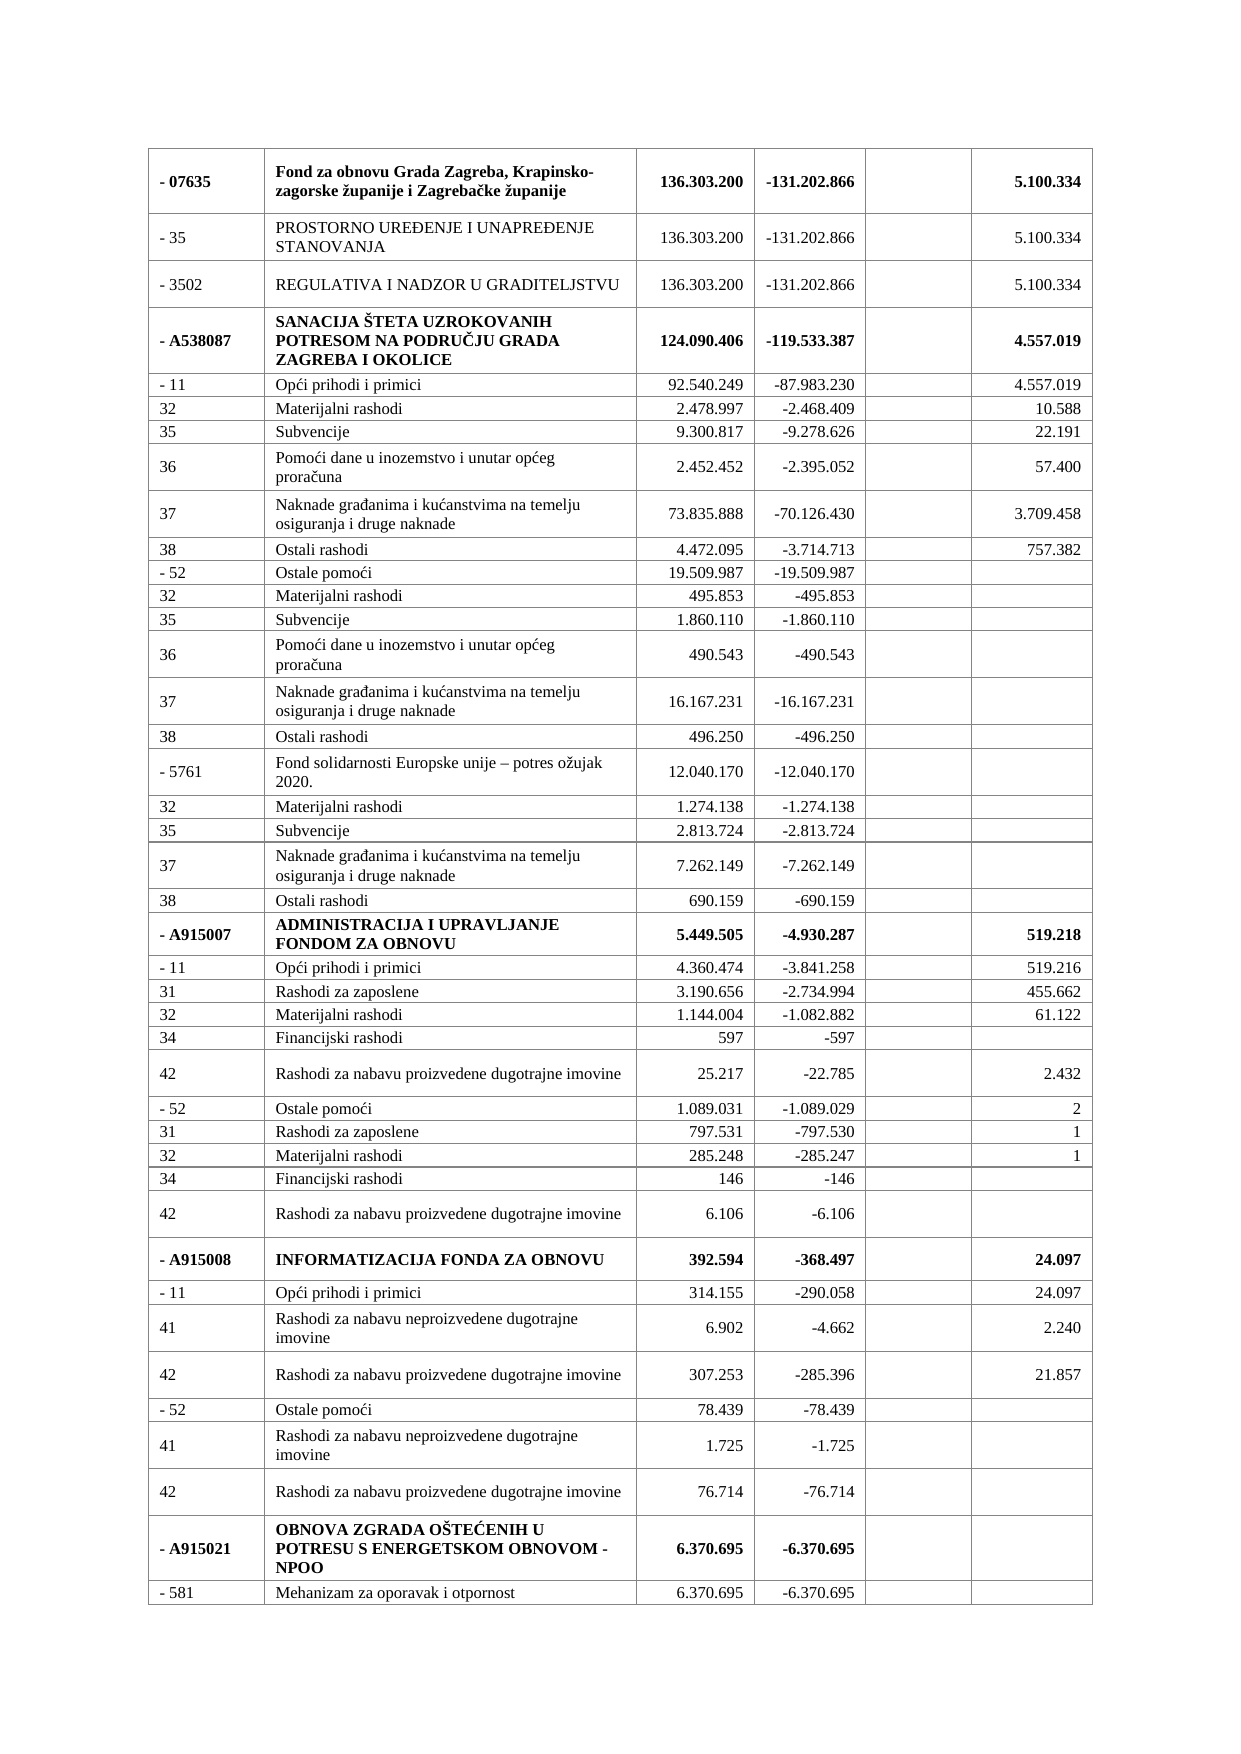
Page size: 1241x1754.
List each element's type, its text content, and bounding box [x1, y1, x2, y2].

table_cell [866, 1422, 971, 1468]
table_cell 2.240 [972, 1305, 1092, 1351]
table_cell Materijalni rashodi [265, 1144, 636, 1166]
table_cell [866, 631, 971, 677]
table_cell -146 [755, 1168, 865, 1190]
table_cell Materijalni rashodi [265, 397, 636, 419]
table_cell 5.449.505 [637, 913, 754, 955]
table_cell Subvencije [265, 421, 636, 443]
table_cell -2.813.724 [755, 819, 865, 841]
table_cell [866, 819, 971, 841]
table_cell [866, 491, 971, 537]
table_cell - 52 [149, 561, 264, 583]
table_cell [972, 1422, 1092, 1468]
table_cell 519.216 [972, 956, 1092, 979]
table_cell Rashodi za nabavu proizvedene dugotrajne imovine [265, 1050, 636, 1096]
table_cell Mehanizam za oporavak i otpornost [265, 1581, 636, 1604]
table_cell [972, 796, 1092, 818]
table_cell -490.543 [755, 631, 865, 677]
table_cell 1.725 [637, 1422, 754, 1468]
table_cell [866, 796, 971, 818]
table_cell PROSTORNO UREĐENJE I UNAPREĐENJE STANOVANJA [265, 214, 636, 260]
table_cell 41 [149, 1305, 264, 1351]
table_cell [972, 631, 1092, 677]
table_cell INFORMATIZACIJA FONDA ZA OBNOVU [265, 1238, 636, 1280]
table_cell 690.159 [637, 889, 754, 912]
table_cell Pomoći dane u inozemstvo i unutar općeg proračuna [265, 631, 636, 677]
table_cell 57.400 [972, 444, 1092, 490]
table_cell [972, 1027, 1092, 1049]
table_cell 42 [149, 1469, 264, 1515]
table_cell [972, 819, 1092, 841]
table_cell REGULATIVA I NADZOR U GRADITELJSTVU [265, 261, 636, 307]
table_cell 124.090.406 [637, 308, 754, 373]
table_cell 6.370.695 [637, 1516, 754, 1580]
table_cell Materijalni rashodi [265, 796, 636, 818]
table_cell [866, 725, 971, 748]
table_cell 490.543 [637, 631, 754, 677]
table_cell [866, 608, 971, 630]
table_cell ADMINISTRACIJA I UPRAVLJANJE FONDOM ZA OBNOVU [265, 913, 636, 955]
table_cell 5.100.334 [972, 214, 1092, 260]
table_cell -6.106 [755, 1191, 865, 1237]
table_cell -1.274.138 [755, 796, 865, 818]
table_cell 37 [149, 843, 264, 888]
table_cell 41 [149, 1422, 264, 1468]
table_cell 36 [149, 444, 264, 490]
table_cell [972, 1399, 1092, 1421]
table_cell 4.557.019 [972, 308, 1092, 373]
table_cell 42 [149, 1191, 264, 1237]
table_cell -131.202.866 [755, 261, 865, 307]
table_cell -1.860.110 [755, 608, 865, 630]
table_cell - 52 [149, 1399, 264, 1421]
table_cell [866, 149, 971, 213]
table_cell 32 [149, 585, 264, 607]
table_cell Naknade građanima i kućanstvima na temelju osiguranja i druge naknade [265, 491, 636, 537]
table_cell 42 [149, 1352, 264, 1398]
table_cell 136.303.200 [637, 149, 754, 213]
table_cell OBNOVA ZGRADA OŠTEĆENIH U POTRESU S ENERGETSKOM OBNOVOM - NPOO [265, 1516, 636, 1580]
table_cell [866, 1191, 971, 1237]
table_cell 36 [149, 631, 264, 677]
table_cell -9.278.626 [755, 421, 865, 443]
table_cell -131.202.866 [755, 149, 865, 213]
table_cell - 3502 [149, 261, 264, 307]
table_cell 24.097 [972, 1281, 1092, 1304]
table_cell -797.530 [755, 1121, 865, 1143]
table_cell [866, 538, 971, 560]
table_cell 31 [149, 1121, 264, 1143]
table_cell [972, 585, 1092, 607]
table_cell -6.370.695 [755, 1516, 865, 1580]
table_cell 38 [149, 889, 264, 912]
table_cell Fond za obnovu Grada Zagreba, Krapinsko-zagorske županije i Zagrebačke županije [265, 149, 636, 213]
table_cell Rashodi za nabavu proizvedene dugotrajne imovine [265, 1469, 636, 1515]
table_cell - 5761 [149, 749, 264, 794]
table_cell [972, 749, 1092, 794]
table_cell - 11 [149, 1281, 264, 1304]
table_cell 19.509.987 [637, 561, 754, 583]
table_cell [866, 261, 971, 307]
table_cell Financijski rashodi [265, 1027, 636, 1049]
table_cell -285.247 [755, 1144, 865, 1166]
table_cell -70.126.430 [755, 491, 865, 537]
table_cell 78.439 [637, 1399, 754, 1421]
table_cell - 35 [149, 214, 264, 260]
table_cell 1.274.138 [637, 796, 754, 818]
table_cell - A538087 [149, 308, 264, 373]
table_cell Ostali rashodi [265, 889, 636, 912]
table_cell [866, 1027, 971, 1049]
table_cell 24.097 [972, 1238, 1092, 1280]
table_cell -4.662 [755, 1305, 865, 1351]
table_cell Rashodi za zaposlene [265, 980, 636, 1002]
table_cell 25.217 [637, 1050, 754, 1096]
table_cell 35 [149, 819, 264, 841]
table_cell 3.709.458 [972, 491, 1092, 537]
table_cell -22.785 [755, 1050, 865, 1096]
table_cell - 52 [149, 1097, 264, 1119]
table_cell 38 [149, 538, 264, 560]
table_cell -6.370.695 [755, 1581, 865, 1604]
table_cell 1.144.004 [637, 1003, 754, 1026]
table_cell 2.452.452 [637, 444, 754, 490]
table_cell [972, 1469, 1092, 1515]
table_cell Materijalni rashodi [265, 1003, 636, 1026]
table_cell Rashodi za nabavu neproizvedene dugotrajne imovine [265, 1305, 636, 1351]
table_cell -87.983.230 [755, 374, 865, 396]
table_cell [866, 397, 971, 419]
table_cell 6.370.695 [637, 1581, 754, 1604]
table_cell 32 [149, 1003, 264, 1026]
table_cell Subvencije [265, 819, 636, 841]
table_cell [972, 1581, 1092, 1604]
table_cell 5.100.334 [972, 149, 1092, 213]
table_cell Financijski rashodi [265, 1168, 636, 1190]
table_cell 38 [149, 725, 264, 748]
table_cell -78.439 [755, 1399, 865, 1421]
table_cell 2.432 [972, 1050, 1092, 1096]
table_cell Materijalni rashodi [265, 585, 636, 607]
table_cell 31 [149, 980, 264, 1002]
table_cell [866, 308, 971, 373]
table_cell Naknade građanima i kućanstvima na temelju osiguranja i druge naknade [265, 678, 636, 724]
table_cell - 07635 [149, 149, 264, 213]
table_cell Ostali rashodi [265, 538, 636, 560]
table_cell -1.725 [755, 1422, 865, 1468]
table_cell Opći prihodi i primici [265, 1281, 636, 1304]
table_cell [866, 1469, 971, 1515]
table_cell -2.468.409 [755, 397, 865, 419]
table_cell Naknade građanima i kućanstvima na temelju osiguranja i druge naknade [265, 843, 636, 888]
table_cell [866, 1121, 971, 1143]
table_cell [866, 843, 971, 888]
table_cell -1.082.882 [755, 1003, 865, 1026]
table_cell - 581 [149, 1581, 264, 1604]
table_cell 16.167.231 [637, 678, 754, 724]
table_cell [972, 889, 1092, 912]
table_cell 307.253 [637, 1352, 754, 1398]
table_cell Rashodi za nabavu proizvedene dugotrajne imovine [265, 1352, 636, 1398]
table_cell -12.040.170 [755, 749, 865, 794]
table_cell 2.478.997 [637, 397, 754, 419]
table_cell [972, 1516, 1092, 1580]
table_cell 9.300.817 [637, 421, 754, 443]
table_cell -19.509.987 [755, 561, 865, 583]
table_cell 314.155 [637, 1281, 754, 1304]
table_cell -496.250 [755, 725, 865, 748]
table_cell [866, 1305, 971, 1351]
table_cell -1.089.029 [755, 1097, 865, 1119]
table_cell [866, 1516, 971, 1580]
table_cell 22.191 [972, 421, 1092, 443]
table_cell 21.857 [972, 1352, 1092, 1398]
table_cell Ostale pomoći [265, 1399, 636, 1421]
table_cell Rashodi za nabavu neproizvedene dugotrajne imovine [265, 1422, 636, 1468]
table_cell 285.248 [637, 1144, 754, 1166]
table_cell 2 [972, 1097, 1092, 1119]
table_cell 32 [149, 397, 264, 419]
table_cell Fond solidarnosti Europske unije – potres ožujak 2020. [265, 749, 636, 794]
table_cell 61.122 [972, 1003, 1092, 1026]
table_cell -119.533.387 [755, 308, 865, 373]
table_cell 136.303.200 [637, 214, 754, 260]
table_cell 797.531 [637, 1121, 754, 1143]
table_cell [866, 421, 971, 443]
table_cell 6.902 [637, 1305, 754, 1351]
table_cell -4.930.287 [755, 913, 865, 955]
table_cell -290.058 [755, 1281, 865, 1304]
table_cell [866, 889, 971, 912]
table_cell - A915007 [149, 913, 264, 955]
table_cell Pomoći dane u inozemstvo i unutar općeg proračuna [265, 444, 636, 490]
table_cell 4.360.474 [637, 956, 754, 979]
table_cell [866, 585, 971, 607]
table_cell 6.106 [637, 1191, 754, 1237]
table_cell 34 [149, 1027, 264, 1049]
table_cell [866, 1281, 971, 1304]
table_cell [866, 1050, 971, 1096]
table_cell -2.734.994 [755, 980, 865, 1002]
table_cell 1 [972, 1121, 1092, 1143]
table_cell [866, 214, 971, 260]
table_cell 597 [637, 1027, 754, 1049]
table_cell -3.714.713 [755, 538, 865, 560]
table_cell -368.497 [755, 1238, 865, 1280]
table_cell 2.813.724 [637, 819, 754, 841]
table_cell 73.835.888 [637, 491, 754, 537]
table_cell 35 [149, 608, 264, 630]
table_cell 519.218 [972, 913, 1092, 955]
table_cell -2.395.052 [755, 444, 865, 490]
table_cell 42 [149, 1050, 264, 1096]
table_cell [972, 608, 1092, 630]
table_cell [972, 725, 1092, 748]
table_cell 34 [149, 1168, 264, 1190]
table_cell [866, 1352, 971, 1398]
table_cell 7.262.149 [637, 843, 754, 888]
table_cell 136.303.200 [637, 261, 754, 307]
table_cell [866, 1399, 971, 1421]
table_cell [972, 1168, 1092, 1190]
table_cell 76.714 [637, 1469, 754, 1515]
table_cell [972, 1191, 1092, 1237]
table_cell [972, 561, 1092, 583]
table_cell 92.540.249 [637, 374, 754, 396]
table_cell - 11 [149, 374, 264, 396]
table_cell -597 [755, 1027, 865, 1049]
table_cell 4.472.095 [637, 538, 754, 560]
table_cell SANACIJA ŠTETA UZROKOVANIH POTRESOM NA PODRUČJU GRADA ZAGREBA I OKOLICE [265, 308, 636, 373]
table_cell 32 [149, 1144, 264, 1166]
table_cell 32 [149, 796, 264, 818]
table_cell 146 [637, 1168, 754, 1190]
table_cell [866, 956, 971, 979]
table_cell - A915008 [149, 1238, 264, 1280]
table_cell - A915021 [149, 1516, 264, 1580]
table_cell [866, 374, 971, 396]
table_cell 37 [149, 491, 264, 537]
table_cell -76.714 [755, 1469, 865, 1515]
table_cell -16.167.231 [755, 678, 865, 724]
table_cell 37 [149, 678, 264, 724]
table_cell -3.841.258 [755, 956, 865, 979]
table_cell [866, 1097, 971, 1119]
table_cell 757.382 [972, 538, 1092, 560]
table_cell 5.100.334 [972, 261, 1092, 307]
table_cell -285.396 [755, 1352, 865, 1398]
table_cell [972, 843, 1092, 888]
table_cell [866, 1003, 971, 1026]
table_cell [866, 678, 971, 724]
table_cell 10.588 [972, 397, 1092, 419]
table_cell [866, 749, 971, 794]
table_cell - 11 [149, 956, 264, 979]
table_cell [866, 980, 971, 1002]
table_cell 392.594 [637, 1238, 754, 1280]
table_cell [866, 1238, 971, 1280]
table_cell [866, 913, 971, 955]
table_cell -495.853 [755, 585, 865, 607]
table_cell -690.159 [755, 889, 865, 912]
table_cell 1 [972, 1144, 1092, 1166]
table_cell 495.853 [637, 585, 754, 607]
table_cell [866, 1581, 971, 1604]
table_cell 4.557.019 [972, 374, 1092, 396]
table_cell [866, 1168, 971, 1190]
table_cell 1.860.110 [637, 608, 754, 630]
table_cell 35 [149, 421, 264, 443]
table_cell Opći prihodi i primici [265, 956, 636, 979]
table_cell [866, 561, 971, 583]
table_cell 12.040.170 [637, 749, 754, 794]
table_cell 496.250 [637, 725, 754, 748]
table_cell 455.662 [972, 980, 1092, 1002]
table_cell Ostale pomoći [265, 561, 636, 583]
table_cell 1.089.031 [637, 1097, 754, 1119]
table_cell Opći prihodi i primici [265, 374, 636, 396]
table_cell Ostali rashodi [265, 725, 636, 748]
table_cell [972, 678, 1092, 724]
table_cell Rashodi za zaposlene [265, 1121, 636, 1143]
table_cell [866, 444, 971, 490]
table_cell Rashodi za nabavu proizvedene dugotrajne imovine [265, 1191, 636, 1237]
table_cell Subvencije [265, 608, 636, 630]
table_cell -131.202.866 [755, 214, 865, 260]
table_cell -7.262.149 [755, 843, 865, 888]
table_cell 3.190.656 [637, 980, 754, 1002]
table_cell Ostale pomoći [265, 1097, 636, 1119]
table_cell [866, 1144, 971, 1166]
